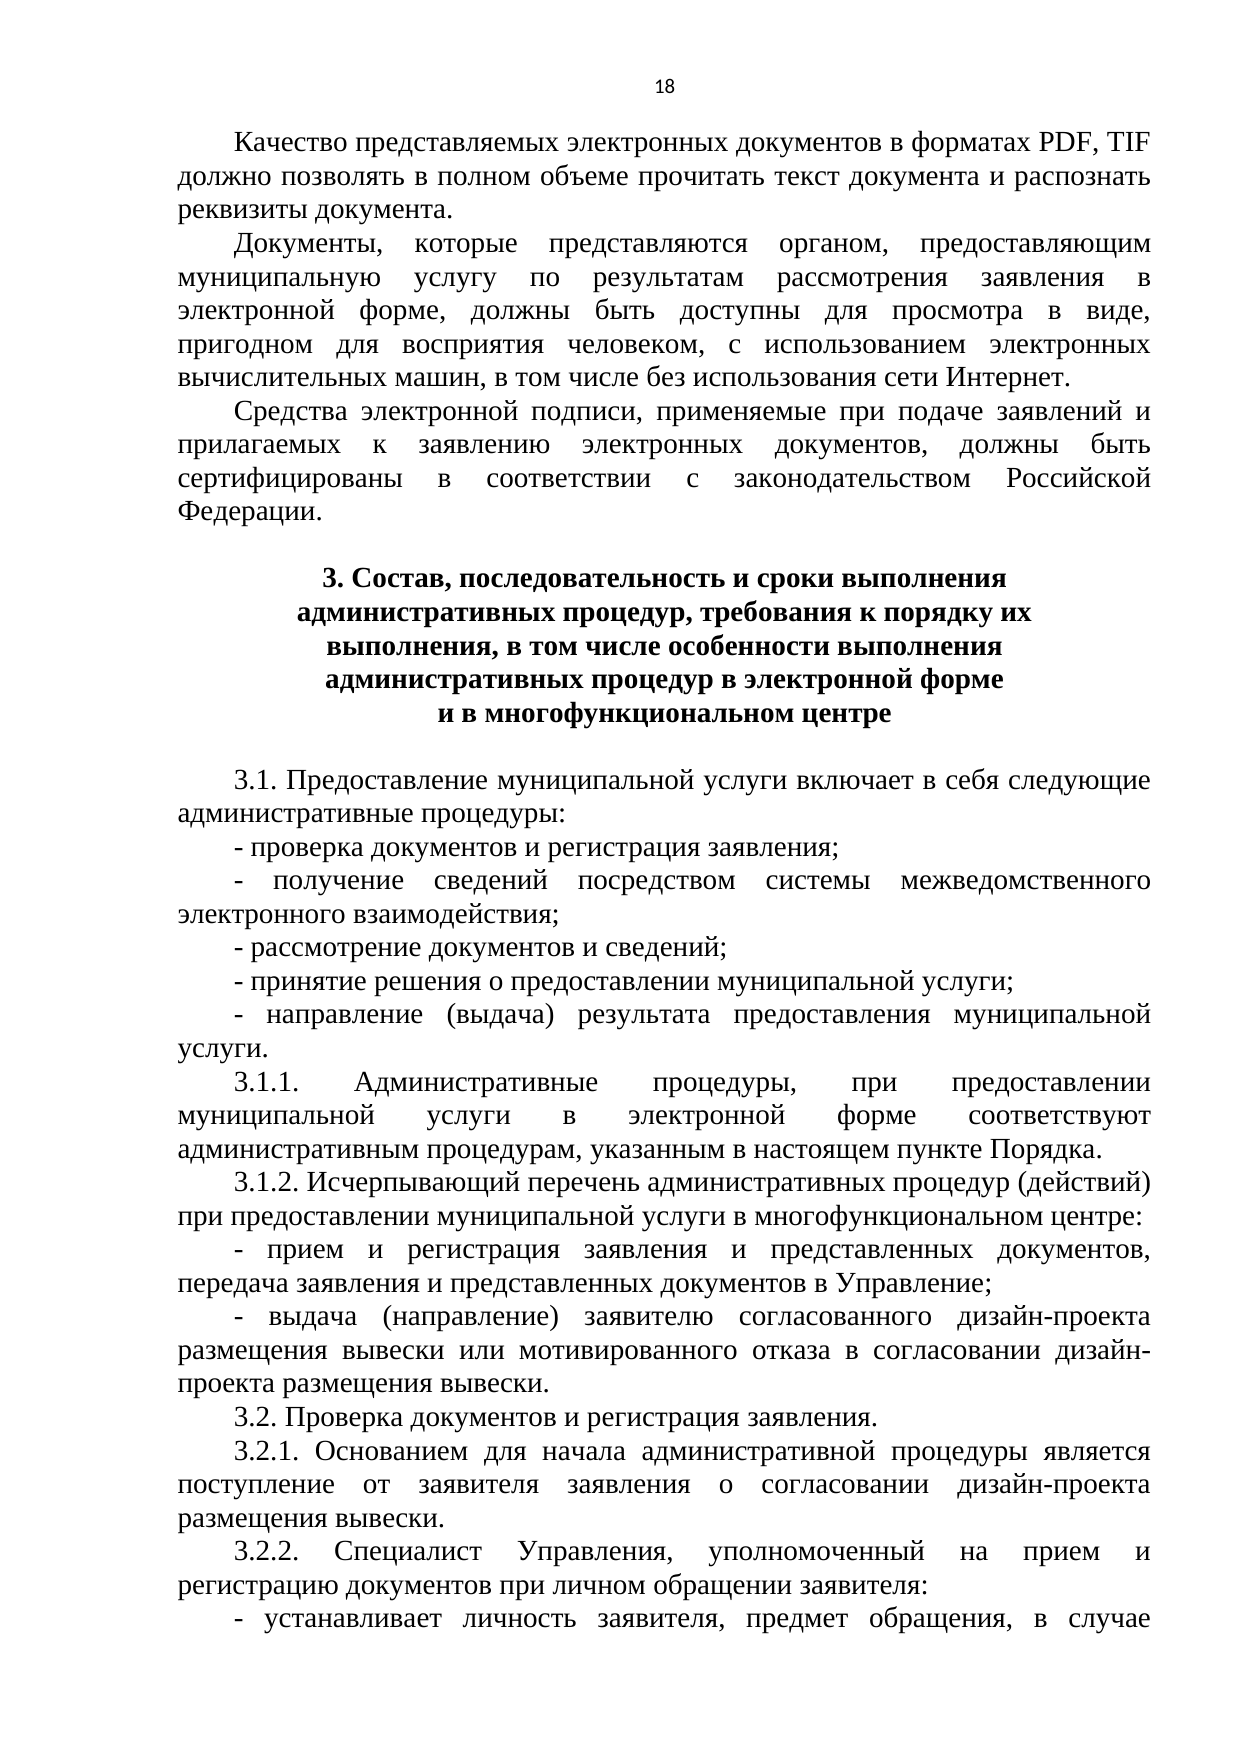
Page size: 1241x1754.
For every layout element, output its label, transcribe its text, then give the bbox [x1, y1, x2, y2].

text 3.1.2. Исчерпывающий перечень административных процедур (действий) при предоставлении муниципальной услуги в многофункциональном центре: [177, 1164, 1152, 1231]
text - принятие решения о предоставлении муниципальной услуги; [177, 963, 1152, 997]
text - направление (выдача) результата предоставления муниципальной услуги. [177, 997, 1152, 1064]
title административных процедур в электронной форме [177, 661, 1152, 695]
text - получение сведений посредством системы межведомственного электронного взаимодействия; [177, 862, 1152, 929]
text Документы, которые представляются органом, предоставляющим муниципальную услугу по результатам рассмотрения заявления в электронной форме, должны быть доступны для просмотра в виде, пригодном для восприятия человеком, с использованием электронных вычислительных машин, в том числе без использования сети Интернет. [177, 225, 1152, 393]
text 3.2.2. Специалист Управления, уполномоченный на прием и регистрацию документов при личном обращении заявителя: [177, 1533, 1152, 1600]
text - проверка документов и регистрация заявления; [177, 829, 1152, 862]
text 3.2.1. Основанием для начала административной процедуры является поступление от заявителя заявления о согласовании дизайн-проекта размещения вывески. [177, 1433, 1152, 1533]
text Качество представляемых электронных документов в форматах PDF, TIF должно позволять в полном объеме прочитать текст документа и распознать реквизиты документа. [177, 124, 1152, 225]
text - прием и регистрация заявления и представленных документов, передача заявления и представленных документов в Управление; [177, 1231, 1152, 1298]
title 3. Состав, последовательность и сроки выполнения [177, 561, 1152, 594]
text 3.2. Проверка документов и регистрация заявления. [177, 1399, 1152, 1433]
text 3.1.1. Административные процедуры, при предоставлении муниципальной услуги в электронной форме соответствуют административным процедурам, указанным в настоящем пункте Порядка. [177, 1064, 1152, 1164]
text - рассмотрение документов и сведений; [177, 929, 1152, 963]
text - выдача (направление) заявителю согласованного дизайн-проекта размещения вывески или мотивированного отказа в согласовании дизайн-проекта размещения вывески. [177, 1298, 1152, 1399]
title административных процедур, требования к порядку их [177, 594, 1152, 628]
title и в многофункциональном центре [177, 695, 1152, 728]
title выполнения, в том числе особенности выполнения [177, 628, 1152, 661]
text Средства электронной подписи, применяемые при подаче заявлений и прилагаемых к заявлению электронных документов, должны быть сертифицированы в соответствии с законодательством Российской Федерации. [177, 393, 1152, 527]
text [177, 1600, 1152, 1634]
text 3.1. Предоставление муниципальной услуги включает в себя следующие административные процедуры: [177, 762, 1152, 829]
